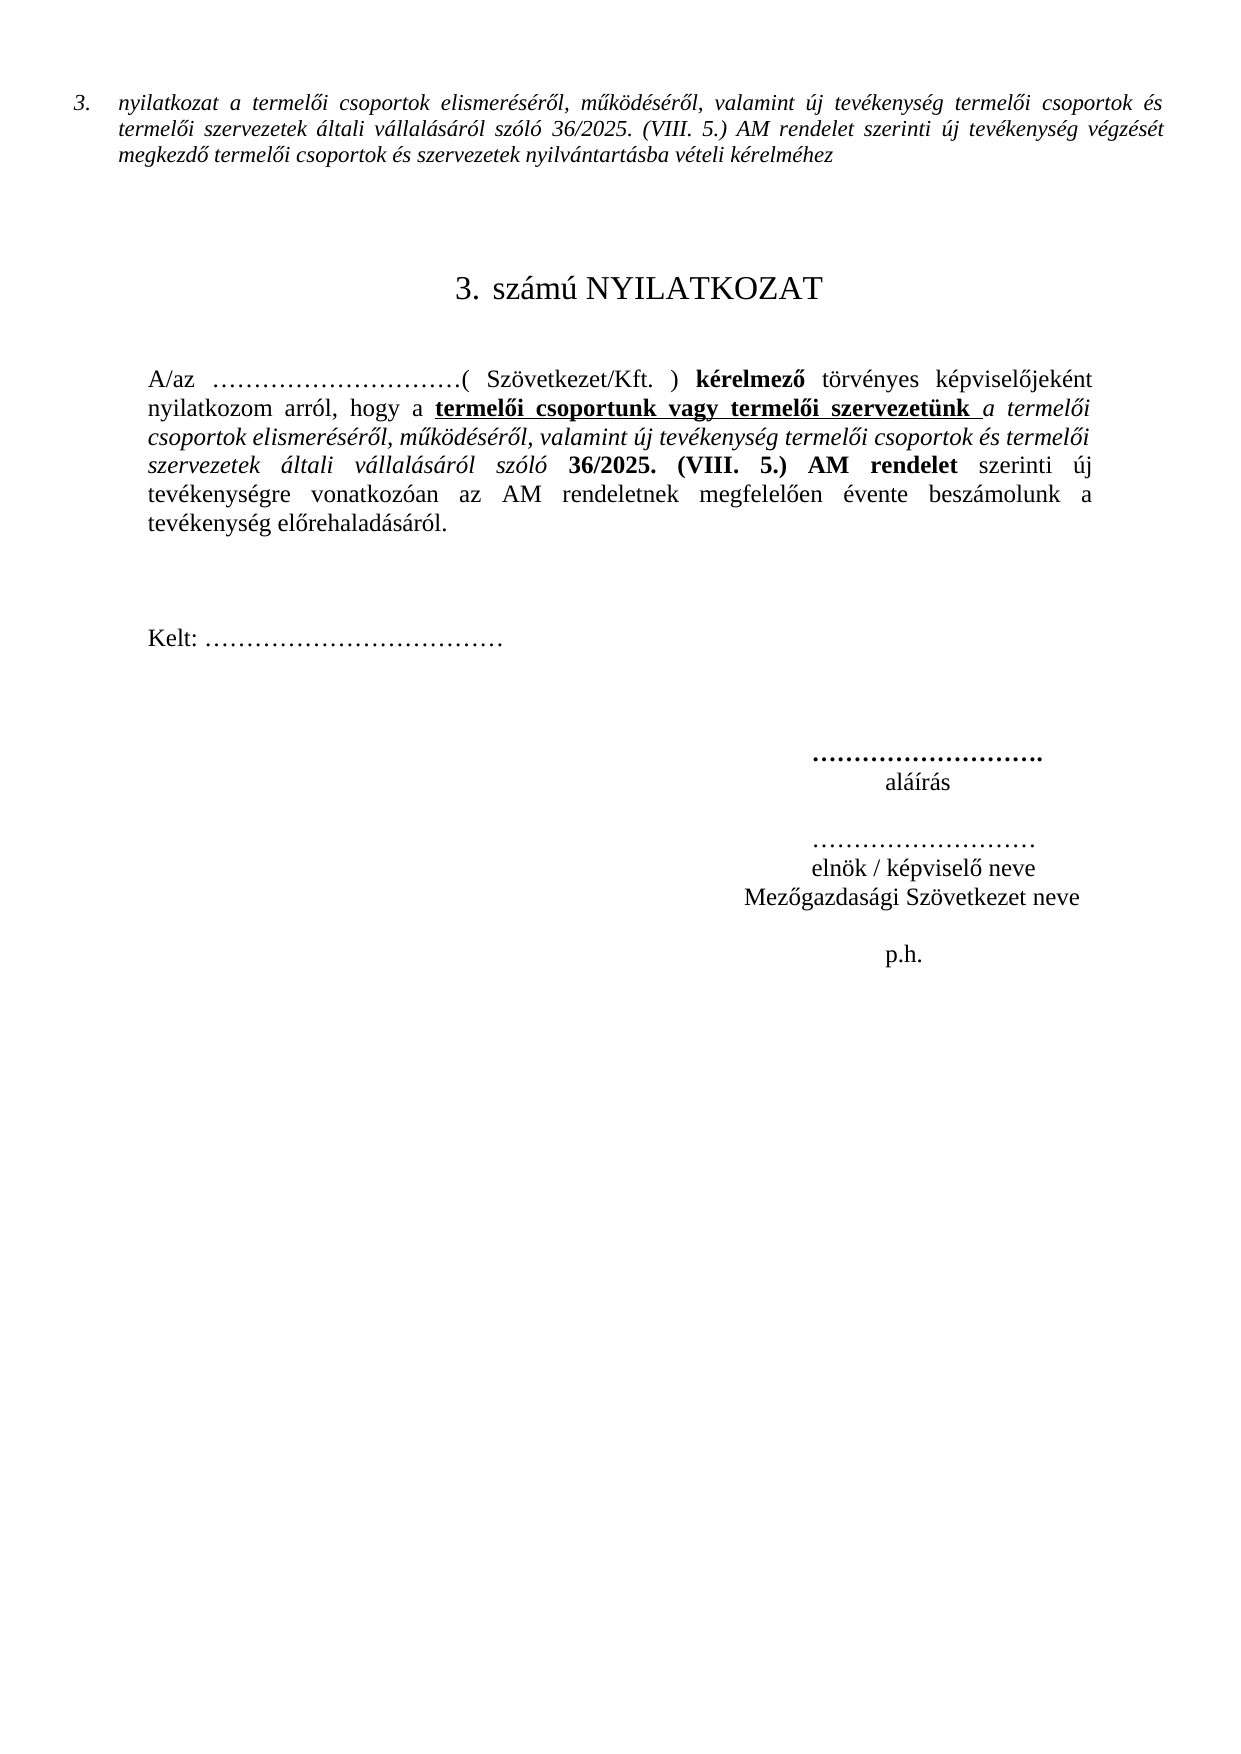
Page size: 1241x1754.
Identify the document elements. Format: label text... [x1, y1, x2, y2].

text Kelt: ……………………………… [148, 623, 1093, 652]
text elnök / képviselő neve [148, 853, 1093, 882]
text ………………………. [738, 738, 1093, 767]
text p.h. [148, 939, 1093, 968]
text ……………………… [738, 824, 1093, 853]
list számú NYILATKOZAT [185, 268, 1093, 307]
text Mezőgazdasági Szövetkezet neve [148, 882, 1093, 910]
list nyilatkozat a termelői csoportok elismeréséről, működéséről, valamint új tevékenység termelői csoportok és termelői szervezetek általi vállalásáról szóló 36/2025. (VIII. 5.) AM rendelet szerinti új tevékenység végzését megkezdő termelői csoportok és szervezetek nyilvántartásba vételi kérelméhez [74, 89, 1166, 168]
text A/az …………………………( Szövetkezet/Kft. ) kérelmező törvényes képviselőjeként nyilatkozom arról, hogy a termelői csoportunk vagy termelői szervezetünk a termelői csoportok elismeréséről, működéséről, valamint új tevékenység termelői csoportok és termelői szervezetek általi vállalásáról szóló 36/2025. (VIII. 5.) AM rendelet szerinti új tevékenységre vonatkozóan az AM rendeletnek megfelelően évente beszámolunk a tevékenység előrehaladásáról. [148, 364, 1093, 537]
text aláírás [811, 767, 1093, 795]
